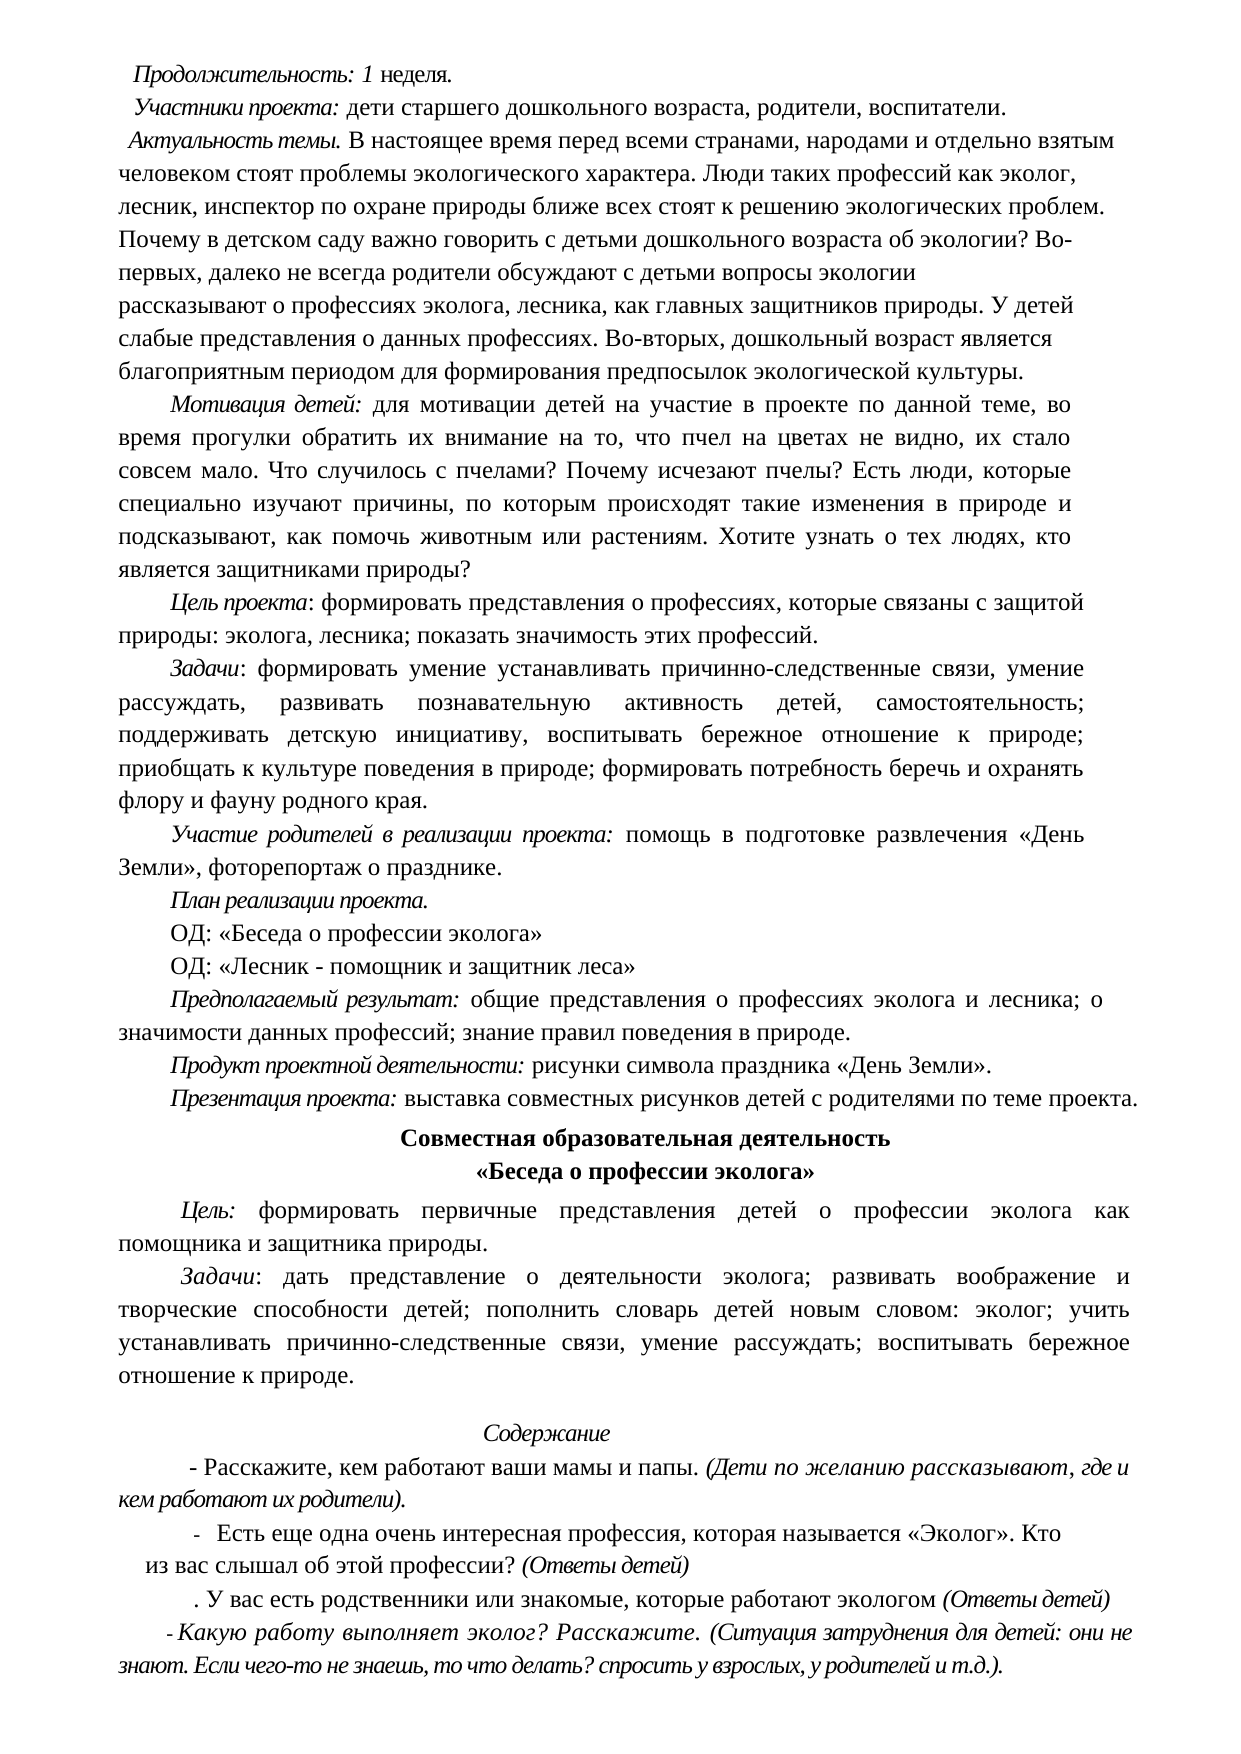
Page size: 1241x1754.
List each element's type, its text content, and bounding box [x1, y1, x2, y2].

text Цель проекта: формировать представления о профессиях, которые связаны с защитой природы: эколога, лесника; показать значимость этих профессий. [118, 587, 1085, 649]
text рассказывают о профессиях эколога, лесника, как главных защитников природы. У детей слабые представления о данных профессиях. Во-вторых, дошкольный возраст является благоприятным периодом для формирования предпосылок экологической культуры. [118, 290, 1152, 385]
text Содержание [483, 1418, 1152, 1447]
text - Расскажите, кем работают ваши мамы и папы. (Дети по желанию рассказывают, где и кем работают их родители). [118, 1452, 1152, 1513]
text Задачи: дать представление о деятельности эколога; развивать воображение и творческие способности детей; пополнить словарь детей новым словом: эколог; учить устанавливать причинно-следственные связи, умение рассуждать; воспитывать бережное отношение к природе. [118, 1261, 1131, 1389]
text ОД: «Беседа о профессии эколога» [118, 918, 1152, 946]
text Продолжительность: 1 неделя. [118, 59, 1152, 88]
text Цель: формировать первичные представления детей о профессии эколога как помощника и защитника природы. [118, 1195, 1131, 1257]
text Участие родителей в реализации проекта: помощь в подготовке развлечения «День Земли», фоторепортаж о празднике. [118, 819, 1085, 880]
text План реализации проекта. [118, 885, 1152, 913]
text Предполагаемый результат: общие представления о профессиях эколога и лесника; о значимости данных профессий; знание правил поведения в природе. [118, 984, 1104, 1046]
list Какую работу выполняет эколог? Расскажите. (Ситуация затруднения для детей: они не знают. Если чего-то не знаешь, то что делать? спросить у взрослых, у родителей и т.д.). [118, 1617, 1135, 1678]
text ОД: «Лесник - помощник и защитник леса» [118, 951, 1152, 979]
text Совместная образовательная деятельность «Беседа о профессии эколога» [139, 1123, 1152, 1185]
text Мотивация детей: для мотивации детей на участие в проекте по данной теме, во время прогулки обратить их внимание на то, что пчел на цветах не видно, их стало совсем мало. Что случилось с пчелами? Почему исчезают пчелы? Есть люди, которые специально изучают причины, по которым происходят такие изменения в природе и подсказывают, как помочь животным или растениям. Хотите узнать о тех людях, кто является защитниками природы? [118, 389, 1072, 583]
list Есть еще одна очень интересная профессия, которая называется «Эколог». Кто из вас слышал об этой профессии? (Ответы детей) [145, 1518, 1079, 1579]
text Презентация проекта: выставка совместных рисунков детей с родителями по теме проекта. [118, 1083, 1152, 1112]
text Участники проекта: дети старшего дошкольного возраста, родители, воспитатели. [118, 92, 1152, 121]
text Продукт проектной деятельности: рисунки символа праздника «День Земли». [118, 1050, 1104, 1078]
text Задачи: формировать умение устанавливать причинно-следственные связи, умение рассуждать, развивать познавательную активность детей, самостоятельность; поддерживать детскую инициативу, воспитывать бережное отношение к природе; приобщать к культуре поведения в природе; формировать потребность беречь и охранять флору и фауну родного края. [118, 653, 1085, 814]
text Актуальность темы. В настоящее время перед всеми странами, народами и отдельно взятым человеком стоят проблемы экологического характера. Люди таких профессий как эколог, лесник, инспектор по охране природы ближе всех стоят к решению экологических проблем. Почему в детском саду важно говорить с детьми дошкольного возраста об экологии? Во- первых, далеко не всегда родители обсуждают с детьми вопросы экологии [118, 125, 1152, 286]
text . У вас есть родственники или знакомые, которые работают экологом (Ответы детей) [145, 1584, 1135, 1612]
